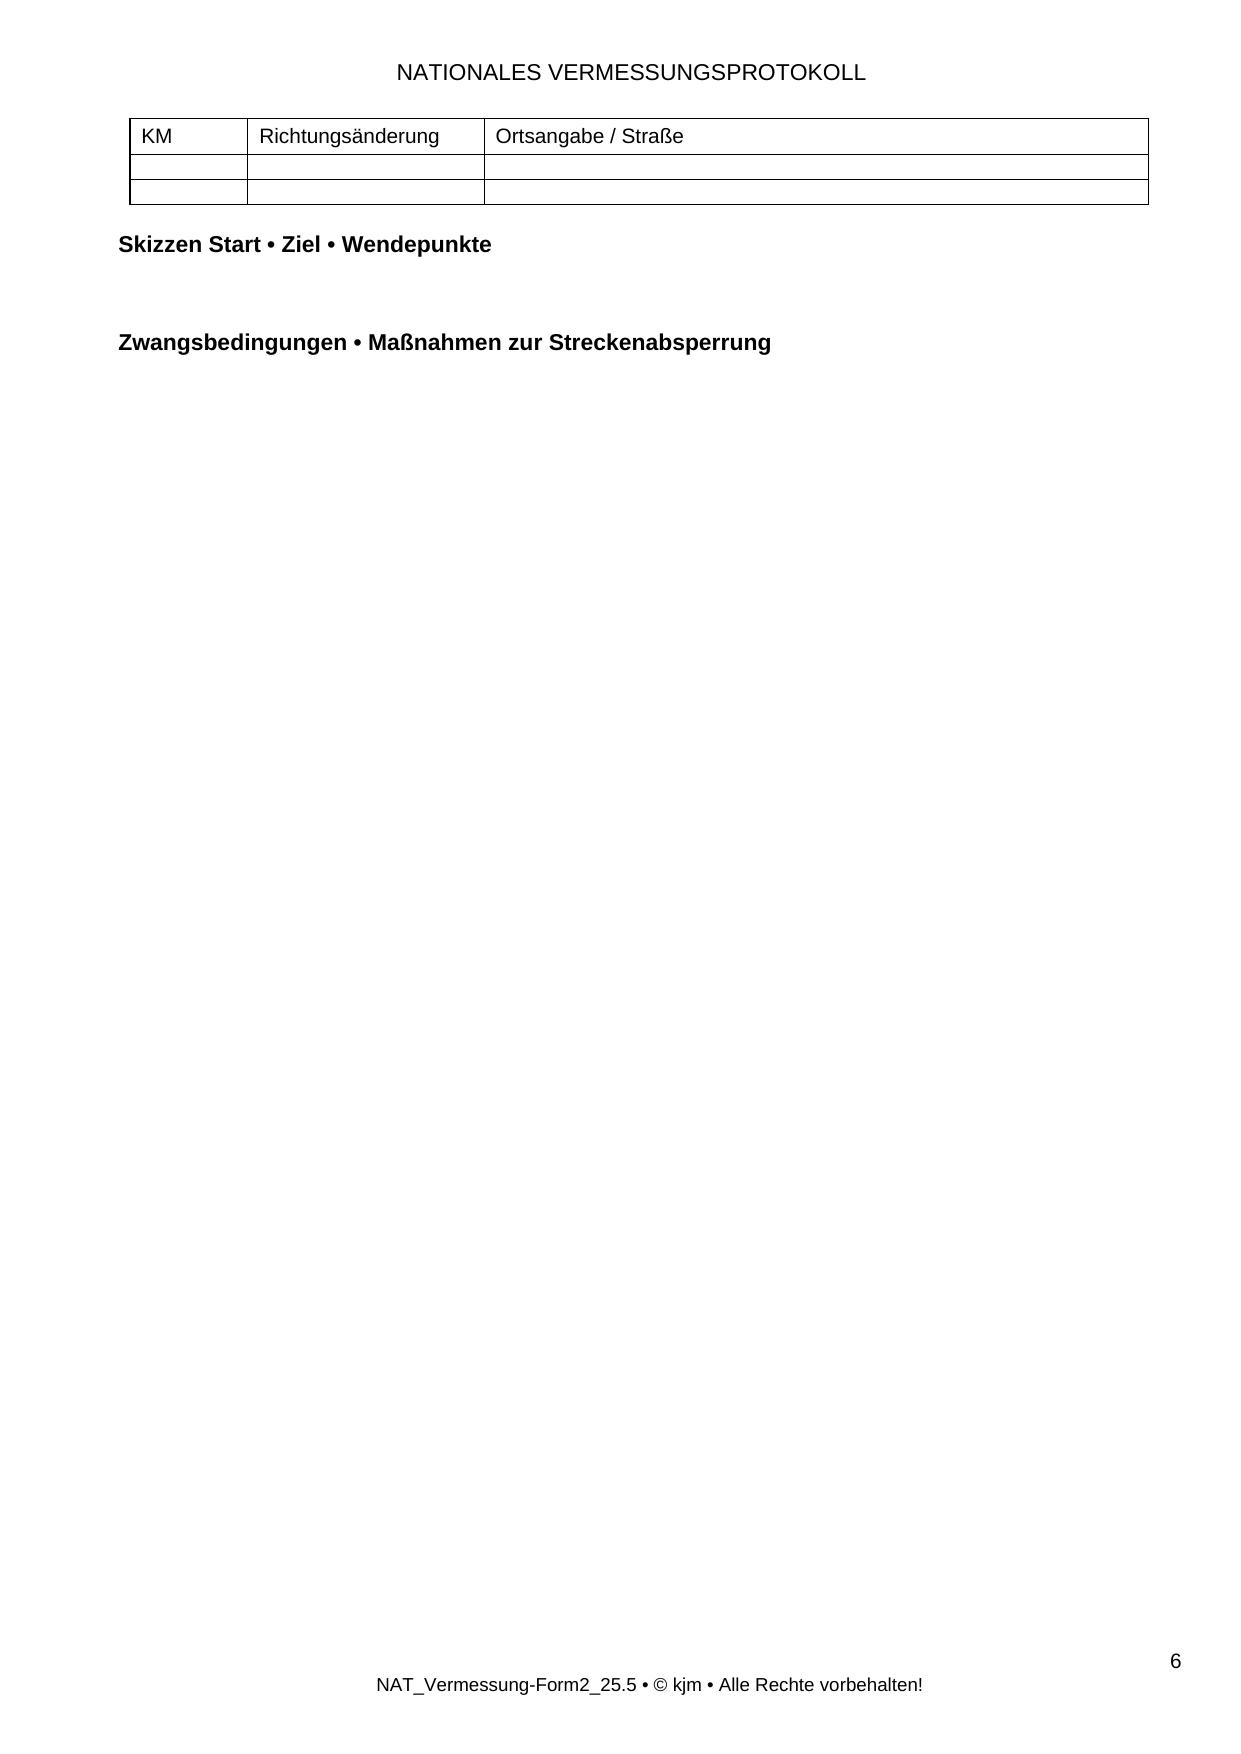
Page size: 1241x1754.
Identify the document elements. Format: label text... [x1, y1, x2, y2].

table_cell [485, 155, 1148, 178]
table_cell [248, 155, 484, 178]
table_header KM [131, 119, 247, 153]
table_header Ortsangabe / Straße [485, 119, 1148, 153]
table_cell [485, 180, 1148, 203]
table_cell [248, 180, 484, 203]
table_cell [131, 180, 247, 203]
text Zwangsbedingungen • Maßnahmen zur Streckenabsperrung [118, 329, 1181, 355]
table_header Richtungsänderung [248, 119, 484, 153]
text Skizzen Start • Ziel • Wendepunkte [118, 231, 1181, 257]
table_cell [131, 155, 247, 178]
